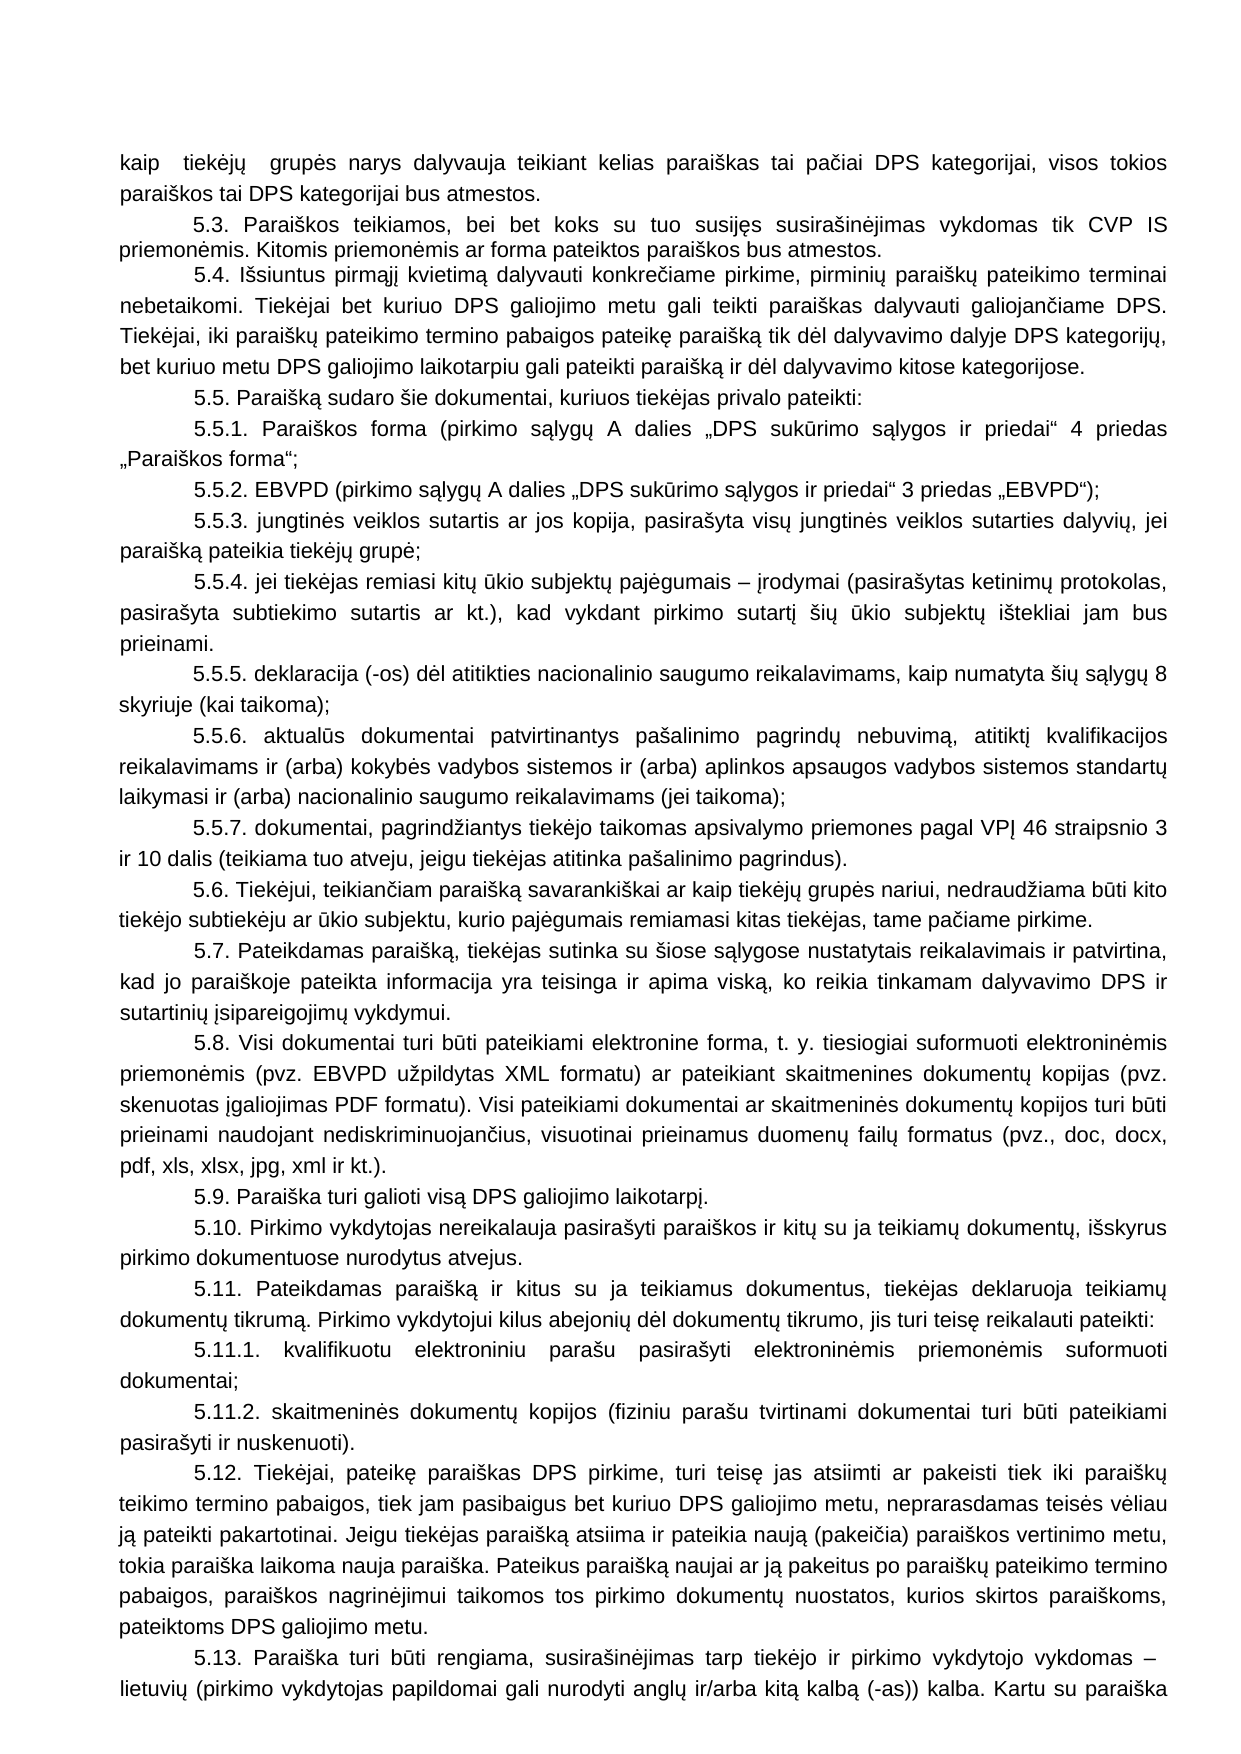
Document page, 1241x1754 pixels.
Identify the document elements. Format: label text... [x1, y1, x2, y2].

text 5.5.7. dokumentai, pagrindžiantys tiekėjo taikomas apsivalymo priemones pagal VPĮ 46 straipsnio 3 ir 10 dalis (teikiama tuo atveju, jeigu tiekėjas atitinka pašalinimo pagrindus). [119, 815, 1169, 871]
text 5.10. Pirkimo vykdytojas nereikalauja pasirašyti paraiškos ir kitų su ja teikiamų dokumentų, išskyrus pirkimo dokumentuose nurodytus atvejus. [119, 1214, 1169, 1270]
text 5.9. Paraiška turi galioti visą DPS galiojimo laikotarpį. [119, 1184, 1169, 1209]
text 5.6. Tiekėjui, teikiančiam paraišką savarankiškai ar kaip tiekėjų grupės nariui, nedraudžiama būti kito tiekėjo subtiekėju ar ūkio subjektu, kurio pajėgumais remiamasi kitas tiekėjas, tame pačiame pirkime. [119, 876, 1169, 932]
text 5.8. Visi dokumentai turi būti pateikiami elektronine forma, t. y. tiesiogiai suformuoti elektroninėmis priemonėmis (pvz. EBVPD užpildytas XML formatu) ar pateikiant skaitmenines dokumentų kopijas (pvz. skenuotas įgaliojimas PDF formatu). Visi pateikiami dokumentai ar skaitmeninės dokumentų kopijos turi būti prieinami naudojant nediskriminuojančius, visuotinai prieinamus duomenų failų formatus (pvz., doc, docx, pdf, xls, xlsx, jpg, xml ir kt.). [119, 1030, 1169, 1178]
text 5.7. Pateikdamas paraišką, tiekėjas sutinka su šiose sąlygose nustatytais reikalavimais ir patvirtina, kad jo paraiškoje pateikta informacija yra teisinga ir apima viską, ko reikia tinkamam dalyvavimo DPS ir sutartinių įsipareigojimų vykdymui. [119, 938, 1169, 1024]
text 5.5.4. jei tiekėjas remiasi kitų ūkio subjektų pajėgumais – įrodymai (pasirašytas ketinimų protokolas, pasirašyta subtiekimo sutartis ar kt.), kad vykdant pirkimo sutartį šių ūkio subjektų ištekliai jam bus prieinami. [119, 569, 1169, 656]
text 5.4. Išsiuntus pirmąjį kvietimą dalyvauti konkrečiame pirkime, pirminių paraiškų pateikimo terminai nebetaikomi. Tiekėjai bet kuriuo DPS galiojimo metu gali teikti paraiškas dalyvauti galiojančiame DPS. Tiekėjai, iki paraiškų pateikimo termino pabaigos pateikę paraišką tik dėl dalyvavimo dalyje DPS kategorijų, bet kuriuo metu DPS galiojimo laikotarpiu gali pateikti paraišką ir dėl dalyvavimo kitose kategorijose. [119, 262, 1169, 379]
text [119, 1645, 1169, 1701]
text 5.3. Paraiškos teikiamos, bei bet koks su tuo susijęs susirašinėjimas vykdomas tik CVP IS priemonėmis. Kitomis priemonėmis ar forma pateiktos paraiškos bus atmestos. [119, 211, 1169, 262]
text 5.12. Tiekėjai, pateikę paraiškas DPS pirkime, turi teisę jas atsiimti ar pakeisti tiek iki paraiškų teikimo termino pabaigos, tiek jam pasibaigus bet kuriuo DPS galiojimo metu, neprarasdamas teisės vėliau ją pateikti pakartotinai. Jeigu tiekėjas paraišką atsiima ir pateikia naują (pakeičia) paraiškos vertinimo metu, tokia paraiška laikoma nauja paraiška. Pateikus paraišką naujai ar ją pakeitus po paraiškų pateikimo termino pabaigos, paraiškos nagrinėjimui taikomos tos pirkimo dokumentų nuostatos, kurios skirtos paraiškoms, pateiktoms DPS galiojimo metu. [119, 1460, 1169, 1639]
text 5.5.1. Paraiškos forma (pirkimo sąlygų A dalies „DPS sukūrimo sąlygos ir priedai“ 4 priedas „Paraiškos forma“; [119, 416, 1169, 471]
text 5.11. Pateikdamas paraišką ir kitus su ja teikiamus dokumentus, tiekėjas deklaruoja teikiamų dokumentų tikrumą. Pirkimo vykdytojui kilus abejonių dėl dokumentų tikrumo, jis turi teisę reikalauti pateikti: [119, 1276, 1169, 1332]
text 5.5. Paraišką sudaro šie dokumentai, kuriuos tiekėjas privalo pateikti: [119, 385, 1169, 410]
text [119, 150, 1169, 206]
text 5.5.6. aktualūs dokumentai patvirtinantys pašalinimo pagrindų nebuvimą, atitiktį kvalifikacijos reikalavimams ir (arba) kokybės vadybos sistemos ir (arba) aplinkos apsaugos vadybos sistemos standartų laikymasi ir (arba) nacionalinio saugumo reikalavimams (jei taikoma); [119, 723, 1169, 809]
text 5.11.1. kvalifikuotu elektroniniu parašu pasirašyti elektroninėmis priemonėmis suformuoti dokumentai; [119, 1337, 1169, 1393]
text 5.11.2. skaitmeninės dokumentų kopijos (fiziniu parašu tvirtinami dokumentai turi būti pateikiami pasirašyti ir nuskenuoti). [119, 1399, 1169, 1455]
text 5.5.5. deklaracija (-os) dėl atitikties nacionalinio saugumo reikalavimams, kaip numatyta šių sąlygų 8 skyriuje (kai taikoma); [119, 661, 1169, 717]
text 5.5.3. jungtinės veiklos sutartis ar jos kopija, pasirašyta visų jungtinės veiklos sutarties dalyvių, jei paraišką pateikia tiekėjų grupė; [119, 508, 1169, 564]
text 5.5.2. EBVPD (pirkimo sąlygų A dalies „DPS sukūrimo sąlygos ir priedai“ 3 priedas „EBVPD“); [119, 477, 1169, 502]
